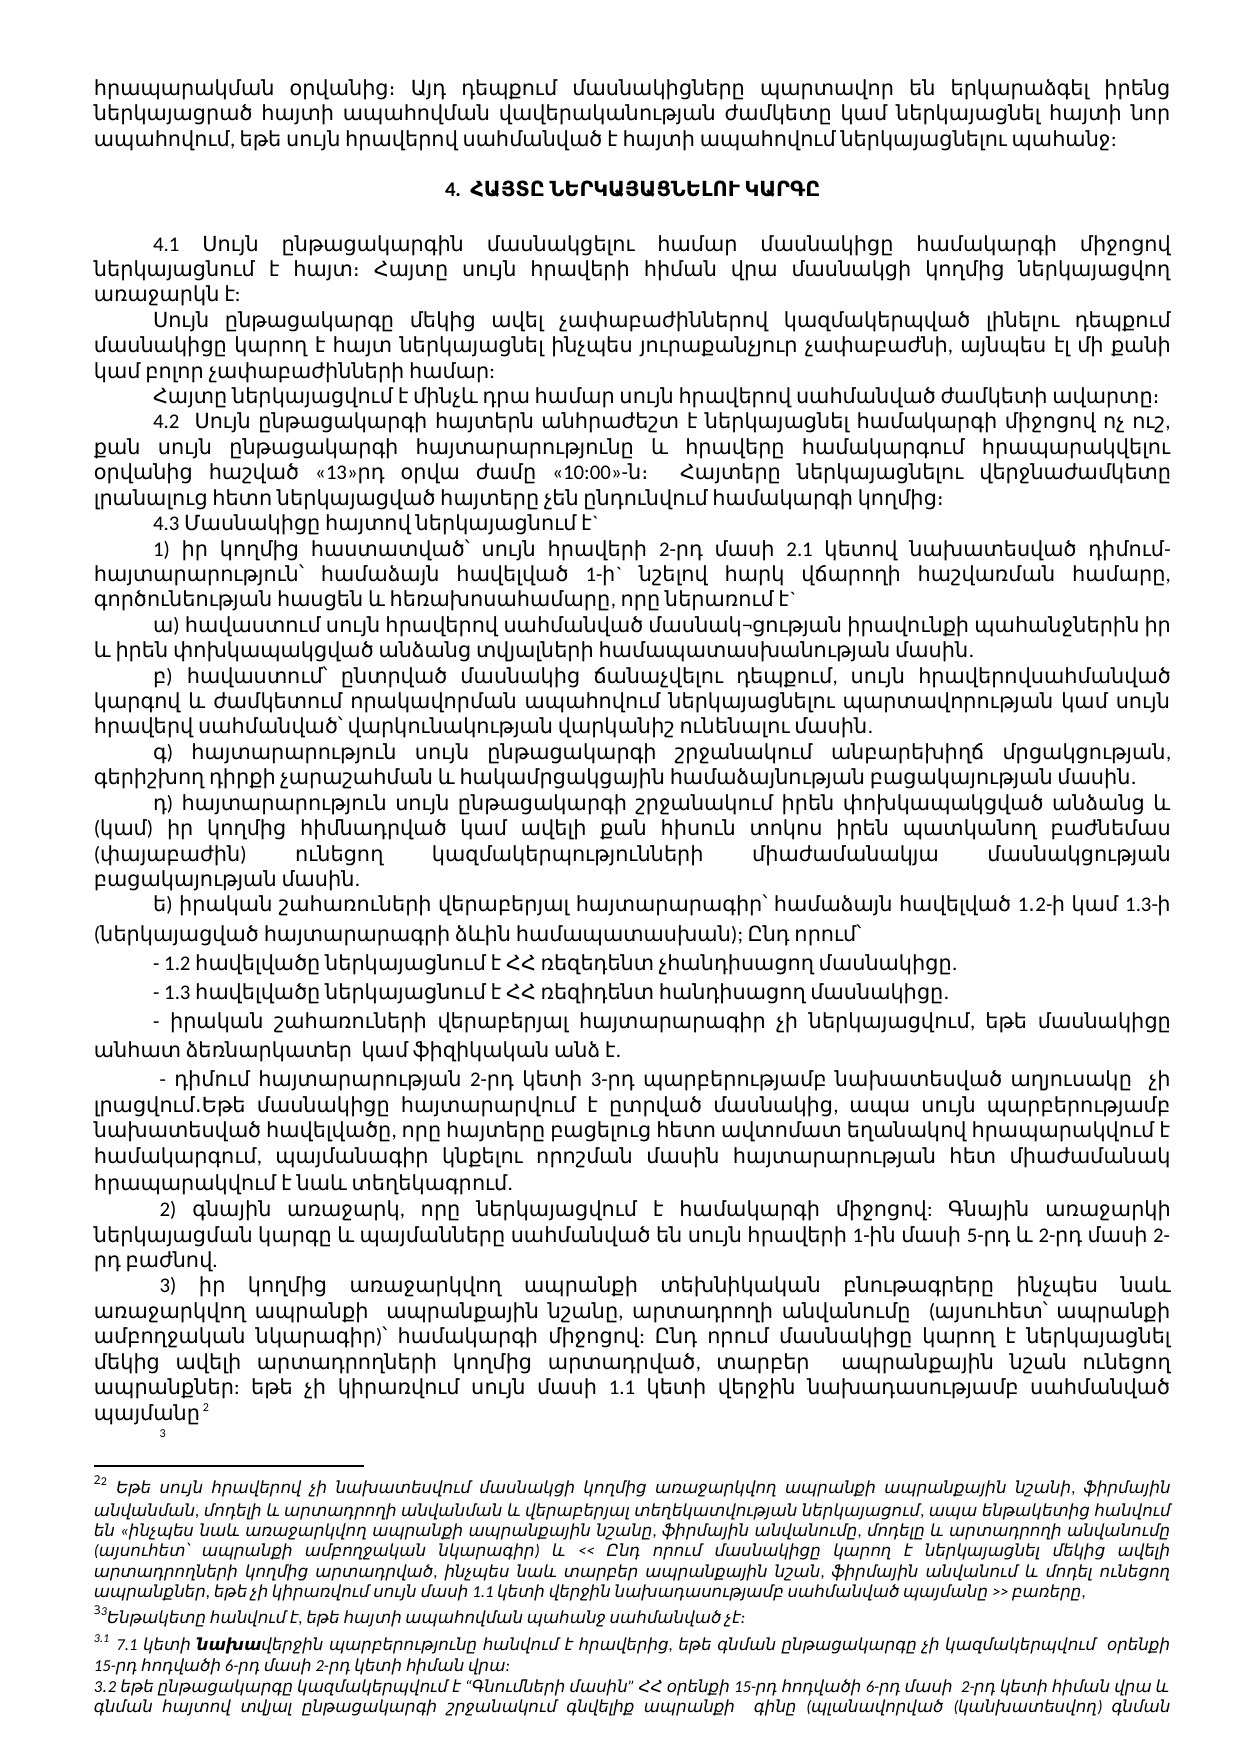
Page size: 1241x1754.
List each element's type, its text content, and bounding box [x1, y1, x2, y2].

text - 1.3 հավելվածը ներկայացնում է ՀՀ ռեզիդենտ հանդիսացող մասնակիցը. [94, 979, 1171, 1004]
text 4. ՀԱՅՏԸ ՆԵՐԿԱՅԱՑՆԵԼՈՒ ԿԱՐԳԸ [94, 177, 1171, 202]
text 4.2 Սույն ընթացակարգի հայտերն անհրաժեշտ է ներկայացնել համակարգի միջոցով ոչ ուշ, քան սույն ընթացակարգի հայտարարությունը և հրավերը համակարգում հրապարակվելու օրվանից հաշված «13»րդ օրվա ժամը «10:00»-ն։ Հայտերը ներկայացնելու վերջնաժամկետը լրանալուց հետո ներկայացված հայտերը չեն ընդունվում համակարգի կողմից։ [94, 409, 1171, 510]
text 3 [94, 1425, 1171, 1451]
text - դիմում հայտարարության 2-րդ կետի 3-րդ պարբերությամբ նախատեսված աղյուսակը չի լրացվում․Եթե մասնակիցը հայտարարվում է ըտրված մասնակից, ապա սույն պարբերությամբ նախատեսված հավելվածը, որը հայտերը բացելուց հետո ավտոմատ եղանակով հրապարակվում է համակարգում, պայմանագիր կնքելու որոշման մասին հայտարարության հետ միաժամանակ հրապարակվում է նաև տեղեկագրում. [94, 1067, 1171, 1196]
text 2) գնային առաջարկ, որը ներկայացվում է համակարգի միջոցով: Գնային առաջարկի ներկայացման կարգը և պայմանները սահմանված են սույն հրավերի 1-ին մասի 5-րդ և 2-րդ մասի 2-րդ բաժնով. [94, 1196, 1171, 1273]
text 4.3 Մասնակիցը հայտով ներկայացնում է` [94, 510, 1171, 536]
text Հայտը ներկայացվում է մինչև դրա համար սույն հրավերով սահմանված ժամկետի ավարտը։ [94, 383, 1171, 409]
text - 1.2 հավելվածը ներկայացնում է ՀՀ ռեզեդենտ չհանդիսացող մասնակիցը. [94, 950, 1171, 975]
text գ) հայտարարություն սույն ընթացակարգի շրջանակում անբարեխիղճ մրցակցության, գերիշխող դիրքի չարաշահման և հակամրցակցային համաձայնության բացակայության մասին. [94, 739, 1171, 790]
text 3) իր կողմից առաջարկվող ապրանքի տեխնիկական բնութագրերը ինչպես նաև առաջարկվող ապրանքի ապրանքային նշանը, արտադրողի անվանումը (այսուհետ՝ ապրանքի ամբողջական նկարագիր)՝ համակարգի միջոցով: Ընդ որում մասնակիցը կարող է ներկայացնել մեկից ավելի արտադրողների կողմից արտադրված, տարբեր ապրանքային նշան ունեցող ապրանքներ: եթե չի կիրառվում սույն մասի 1.1 կետի վերջին նախադասությամբ սահմանված պայմանը 2 [94, 1273, 1171, 1425]
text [94, 75, 1171, 151]
text բ) հավաստում՝ ընտրված մասնակից ճանաչվելու դեպքում, սույն հրավերովսահմանված կարգով և ժամկետում որակավորման ապահովում ներկայացնելու պարտավորության կամ սույն հրավերվ սահմանված՝ վարկունակության վարկանիշ ունենալու մասին. [94, 663, 1171, 739]
text դ) հայտարարություն սույն ընթացակարգի շրջանակում իրեն փոխկապակցված անձանց և (կամ) իր կողմից հիմնադրված կամ ավելի քան հիսուն տոկոս իրեն պատկանող բաժնեմաս (փայաբաժին) ունեցող կազմակերպությունների միաժամանակյա մասնակցության բացակայության մասին. [94, 790, 1171, 892]
text Սույն ընթացակարգը մեկից ավել չափաբաժիններով կազմակերպված լինելու դեպքում մասնակիցը կարող է հայտ ներկայացնել ինչպես յուրաքանչյուր չափաբաժնի, այնպես էլ մի քանի կամ բոլոր չափաբաժինների համար: [94, 307, 1171, 383]
text 1) իր կողմից հաստատված՝ սույն հրավերի 2-րդ մասի 2.1 կետով նախատեսված դիմում-հայտարարություն՝ համաձայն հավելված 1-ի` նշելով հարկ վճարողի հաշվառման համարը, գործունեության հասցեն և հեռախոսահամարը, որը ներառում է` [94, 536, 1171, 612]
text ե) իրական շահառուների վերաբերյալ հայտարարագիր՝ համաձայն հավելված 1․2-ի կամ 1.3-ի (ներկայացված հայտարարագրի ձևին համապատասխան); Ընդ որում՝ [94, 892, 1171, 946]
text ա) հավաստում սույն հրավերով սահմանված մասնակ¬ցության իրավունքի պահանջներին իր և իրեն փոխկապակցված անձանց տվյալների համապատասխանության մասին. [94, 612, 1171, 663]
text 4.1 Սույն ընթացակարգին մասնակցելու համար մասնակիցը համակարգի միջոցով ներկայացնում է հայտ։ Հայտը սույն հրավերի հիման վրա մասնակցի կողմից ներկայացվող առաջարկն է: [94, 231, 1171, 307]
text - իրական շահառուների վերաբերյալ հայտարարագիր չի ներկայացվում, եթե մասնակիցը անհատ ձեռնարկատեր կամ ֆիզիկական անձ է. [94, 1008, 1171, 1063]
